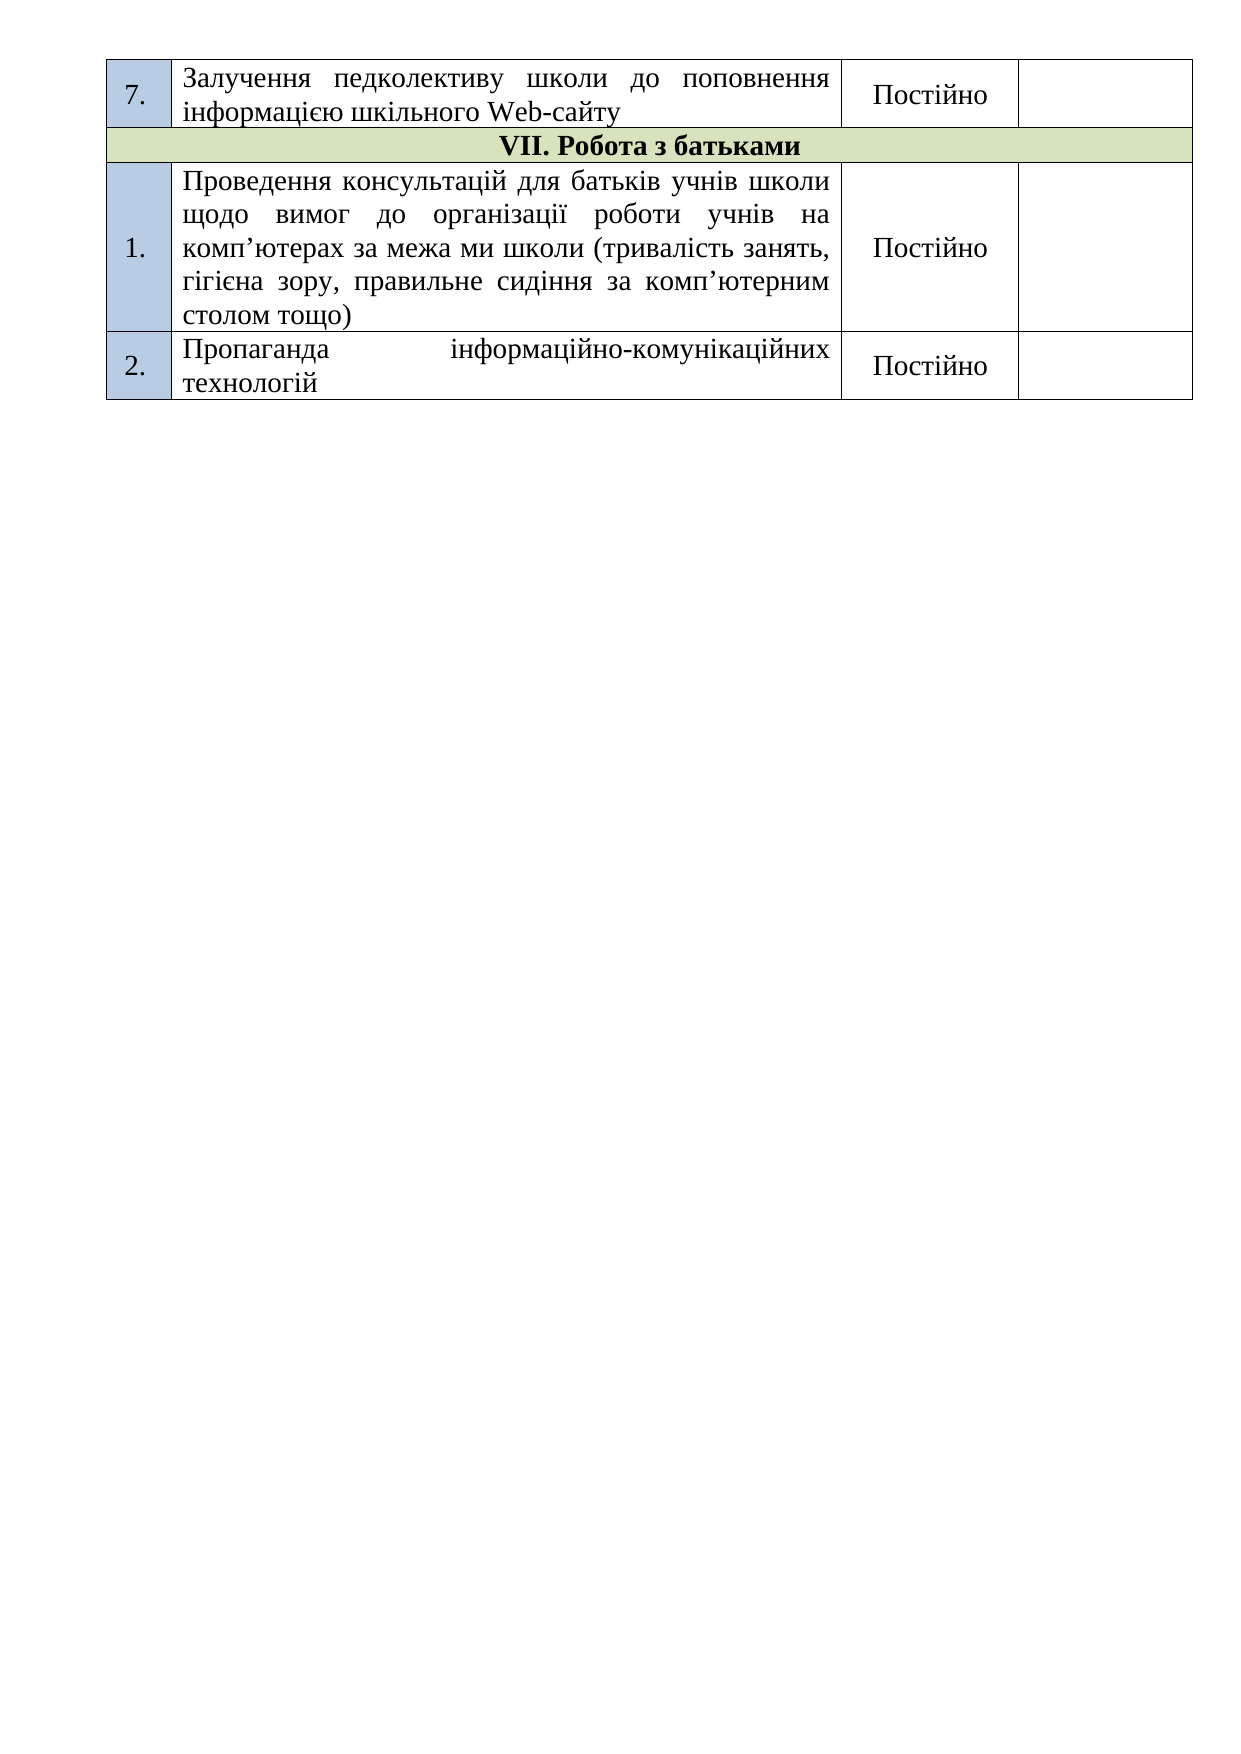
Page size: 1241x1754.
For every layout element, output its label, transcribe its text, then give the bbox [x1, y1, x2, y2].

table_cell [107, 332, 171, 399]
table_cell [1019, 163, 1192, 331]
table_cell Постійно [842, 60, 1018, 127]
table_cell Проведення консультацій для батькiв учнiв школи щодо вимог до органiзацiї роботи учнiв на комп’ютерах за межа ми школи (тривалiсть занять, гiгiєна зору, правильне сидіння за комп’ютерним столом тощо) [172, 163, 841, 331]
table_cell [1019, 60, 1192, 127]
table_cell [107, 60, 171, 127]
table_cell Залучення педколективу школи до поповнення інформацією шкiльного Web-сайту [172, 60, 841, 127]
table_cell Пропаганда iнформацiйно-комунiкацiйних технологiй [172, 332, 841, 399]
table_cell [1019, 332, 1192, 399]
table_cell [107, 163, 171, 331]
table_cell Постійно [842, 163, 1018, 331]
table_cell VІІ. Робота з батьками [107, 128, 1192, 162]
table_cell Постійно [842, 332, 1018, 399]
